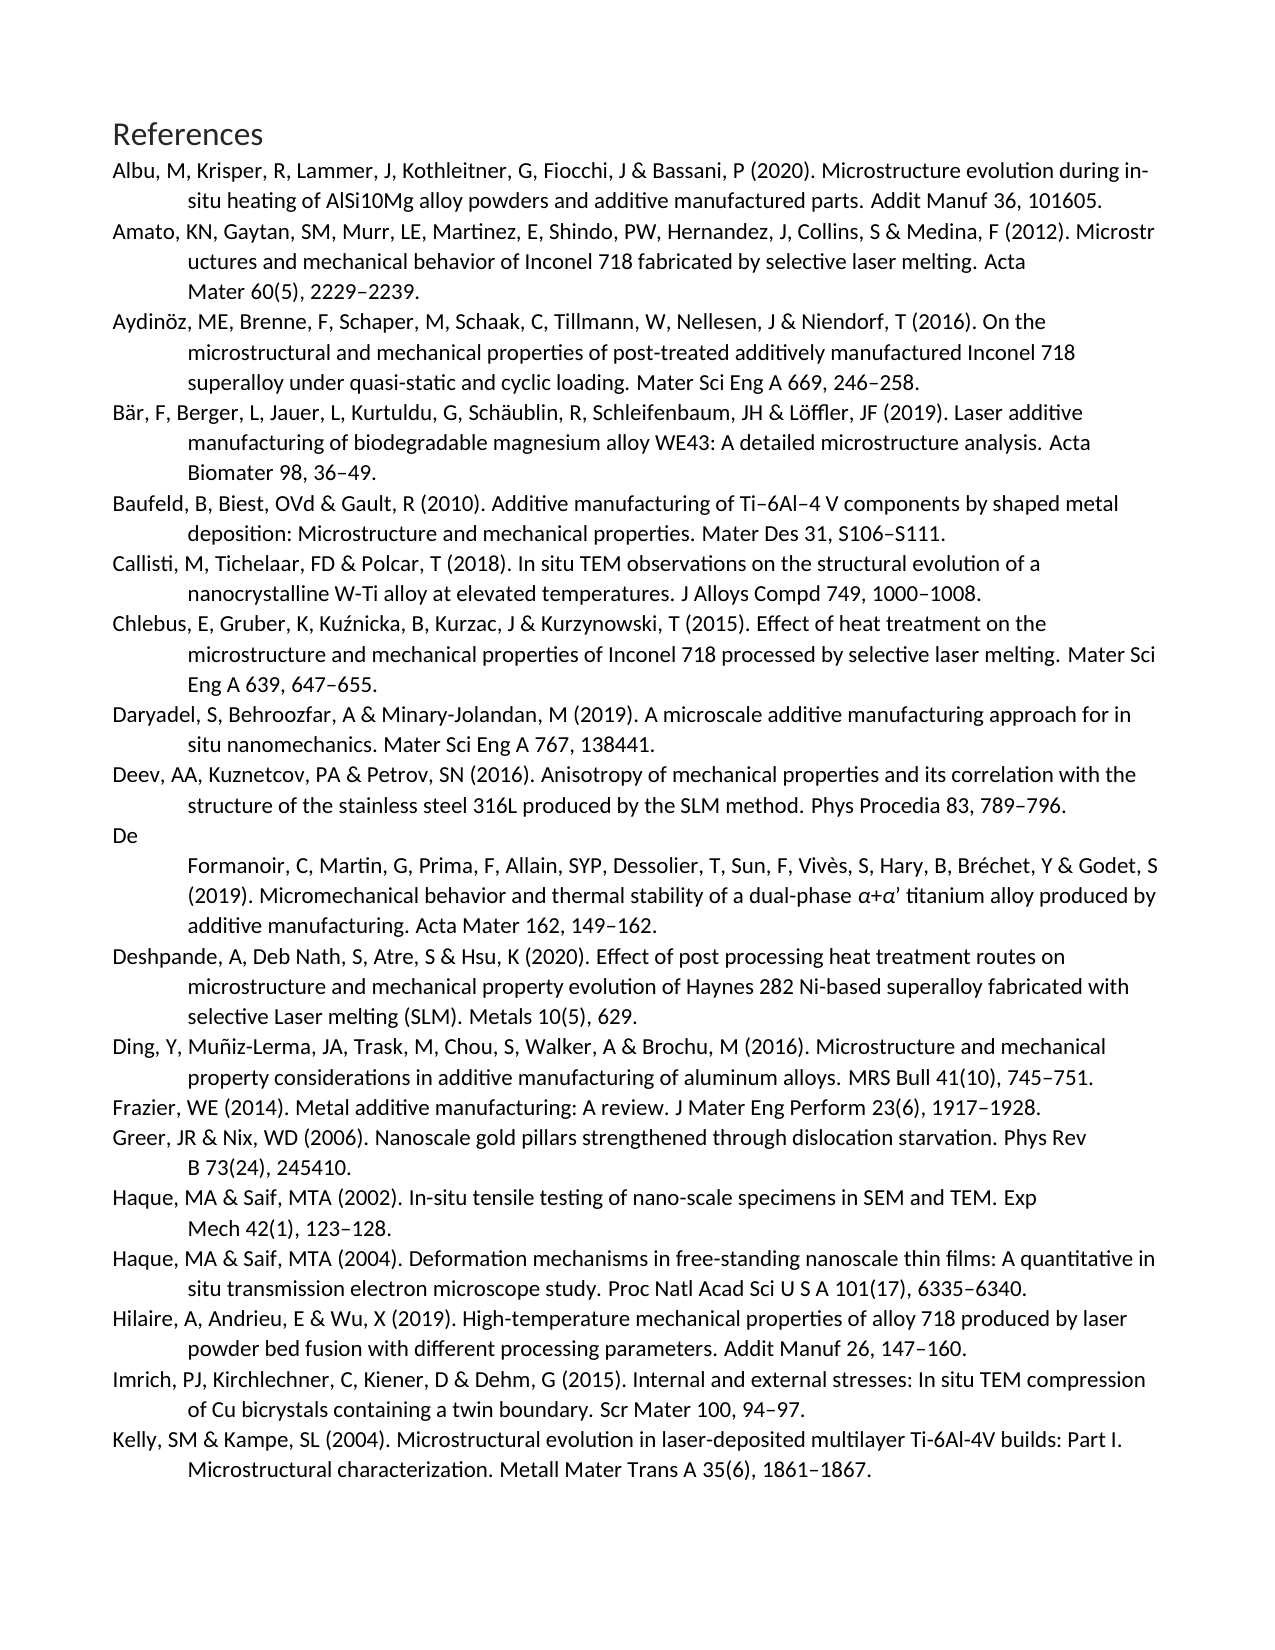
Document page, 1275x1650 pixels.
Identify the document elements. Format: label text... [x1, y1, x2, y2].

text Frazier, WE (2014). Metal additive manufacturing: A review. J Mater Eng Perform 23(6), 1917–1928. [112, 1093, 1162, 1121]
text Daryadel, S, Behroozfar, A & Minary-Jolandan, M (2019). A microscale additive manufacturing approach for in situ nanomechanics. Mater Sci Eng A 767, 138441. [112, 700, 1162, 758]
text Baufeld, B, Biest, OVd & Gault, R (2010). Additive manufacturing of Ti–6Al–4 V components by shaped metal deposition: Microstructure and mechanical properties. Mater Des 31, S106–S111. [112, 489, 1162, 547]
text Imrich, PJ, Kirchlechner, C, Kiener, D & Dehm, G (2015). Internal and external stresses: In situ TEM compression of Cu bicrystals containing a twin boundary. Scr Mater 100, 94–97. [112, 1365, 1162, 1423]
text De Formanoir, C, Martin, G, Prima, F, Allain, SYP, Dessolier, T, Sun, F, Vivès, S, Hary, B, Bréchet, Y & Godet, S (2019). Micromechanical behavior and thermal stability of a dual-phase α+α’ titanium alloy produced by additive manufacturing. Acta Mater 162, 149–162. [112, 821, 1162, 940]
text Ding, Y, Muñiz-Lerma, JA, Trask, M, Chou, S, Walker, A & Brochu, M (2016). Microstructure and mechanical property considerations in additive manufacturing of aluminum alloys. MRS Bull 41(10), 745–751. [112, 1032, 1162, 1091]
text Chlebus, E, Gruber, K, Kuźnicka, B, Kurzac, J & Kurzynowski, T (2015). Effect of heat treatment on the microstructure and mechanical properties of Inconel 718 processed by selective laser melting. Mater Sci Eng A 639, 647–655. [112, 609, 1162, 698]
text Haque, MA & Saif, MTA (2002). In-situ tensile testing of nano-scale specimens in SEM and TEM. Exp Mech 42(1), 123–128. [112, 1183, 1162, 1242]
text Haque, MA & Saif, MTA (2004). Deformation mechanisms in free-standing nanoscale thin films: A quantitative in situ transmission electron microscope study. Proc Natl Acad Sci U S A 101(17), 6335–6340. [112, 1244, 1162, 1302]
text Aydinöz, ME, Brenne, F, Schaper, M, Schaak, C, Tillmann, W, Nellesen, J & Niendorf, T (2016). On the microstructural and mechanical properties of post-treated additively manufactured Inconel 718 superalloy under quasi-static and cyclic loading. Mater Sci Eng A 669, 246–258. [112, 307, 1162, 396]
text Bär, F, Berger, L, Jauer, L, Kurtuldu, G, Schäublin, R, Schleifenbaum, JH & Löffler, JF (2019). Laser additive manufacturing of biodegradable magnesium alloy WE43: A detailed microstructure analysis. Acta Biomater 98, 36–49. [112, 398, 1162, 487]
text Deev, AA, Kuznetcov, PA & Petrov, SN (2016). Anisotropy of mechanical properties and its correlation with the structure of the stainless steel 316L produced by the SLM method. Phys Procedia 83, 789–796. [112, 761, 1162, 819]
text Hilaire, A, Andrieu, E & Wu, X (2019). High-temperature mechanical properties of alloy 718 produced by laser powder bed fusion with different processing parameters. Addit Manuf 26, 147–160. [112, 1304, 1162, 1363]
text Deshpande, A, Deb Nath, S, Atre, S & Hsu, K (2020). Effect of post processing heat treatment routes on microstructure and mechanical property evolution of Haynes 282 Ni-based superalloy fabricated with selective Laser melting (SLM). Metals 10(5), 629. [112, 942, 1162, 1030]
text Albu, M, Krisper, R, Lammer, J, Kothleitner, G, Fiocchi, J & Bassani, P (2020). Microstructure evolution during in-situ heating of AlSi10Mg alloy powders and additive manufactured parts. Addit Manuf 36, 101605. [112, 156, 1162, 215]
text Amato, KN, Gaytan, SM, Murr, LE, Martinez, E, Shindo, PW, Hernandez, J, Collins, S & Medina, F (2012). Microstructures and mechanical behavior of Inconel 718 fabricated by selective laser melting. Acta Mater 60(5), 2229–2239. [112, 217, 1162, 305]
subtitle References [112, 112, 1162, 153]
text Greer, JR & Nix, WD (2006). Nanoscale gold pillars strengthened through dislocation starvation. Phys Rev B 73(24), 245410. [112, 1123, 1162, 1181]
text Kelly, SM & Kampe, SL (2004). Microstructural evolution in laser-deposited multilayer Ti-6Al-4V builds: Part I. Microstructural characterization. Metall Mater Trans A 35(6), 1861–1867. [112, 1425, 1162, 1483]
text Callisti, M, Tichelaar, FD & Polcar, T (2018). In situ TEM observations on the structural evolution of a nanocrystalline W-Ti alloy at elevated temperatures. J Alloys Compd 749, 1000–1008. [112, 549, 1162, 607]
